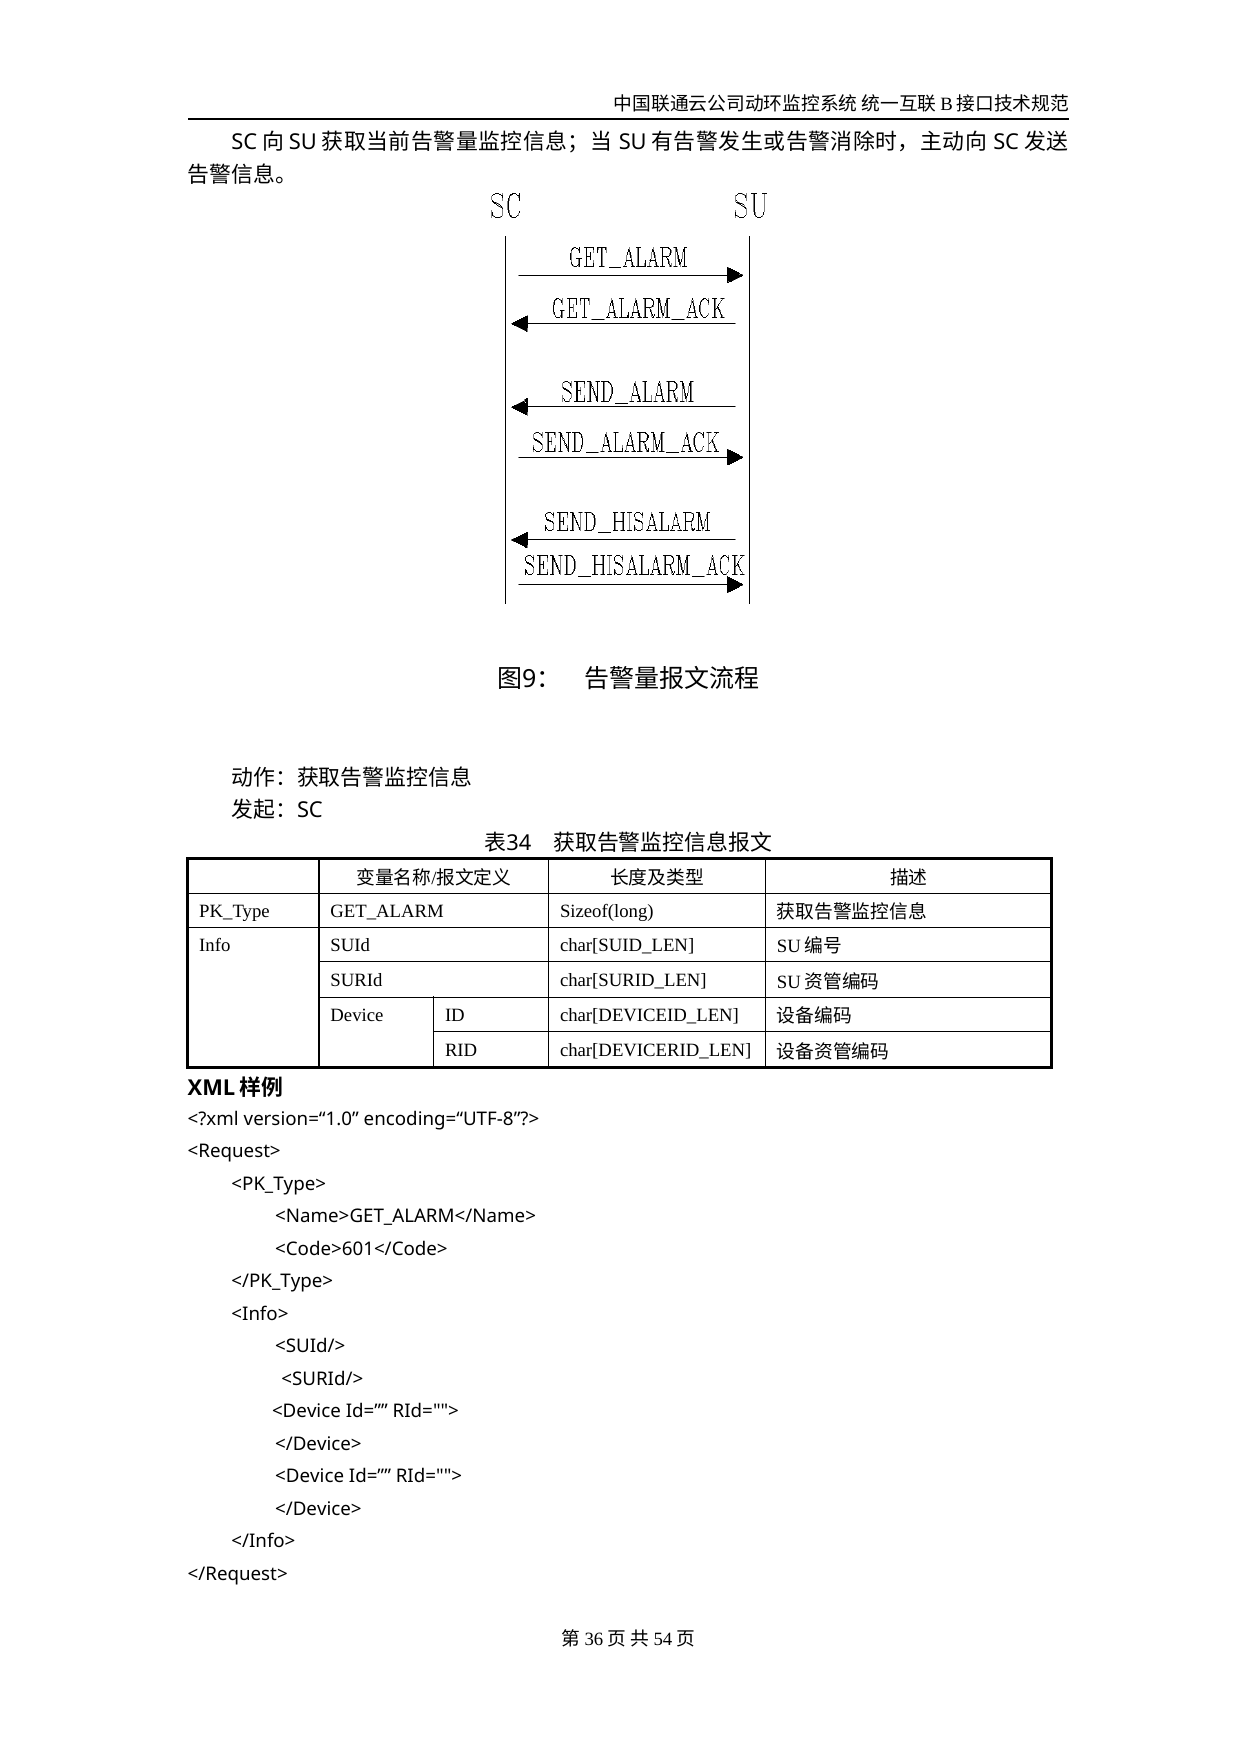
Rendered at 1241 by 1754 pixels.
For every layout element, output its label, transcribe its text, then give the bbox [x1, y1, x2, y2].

text </Request> [187, 1557, 1069, 1589]
text </Info> [187, 1524, 1069, 1557]
text </PK_Type> [187, 1264, 1069, 1297]
table_cell SURId [320, 962, 548, 996]
text <Code>601</Code> [187, 1232, 1069, 1264]
table_cell 设备编码 [766, 998, 1050, 1031]
text 发起：SC [187, 792, 1069, 824]
table_cell char[SUID_LEN] [549, 928, 765, 961]
table_cell 设备资管编码 [766, 1032, 1050, 1066]
text <Name>GET_ALARM</Name> [187, 1199, 1069, 1232]
text </Device> [187, 1427, 1069, 1459]
list 告警量报文流程 [187, 644, 1069, 709]
text <Device Id=”” RId=""> [187, 1394, 1069, 1427]
text <?xml version=“1.0” encoding=“UTF-8”?> [187, 1102, 1069, 1134]
table_cell 获取告警监控信息 [766, 894, 1050, 927]
text <SUId/> [187, 1329, 1069, 1362]
text 动作：获取告警监控信息 [187, 759, 1069, 792]
text <PK_Type> [187, 1167, 1069, 1199]
table_cell SU编号 [766, 928, 1050, 961]
table_cell char[DEVICEID_LEN] [549, 998, 765, 1031]
text <Info> [187, 1297, 1069, 1329]
table_header 描述 [766, 860, 1050, 893]
text <Request> [187, 1134, 1069, 1167]
table_cell char[SURID_LEN] [549, 962, 765, 996]
text <SURId/> [187, 1362, 1069, 1394]
table_cell GET_ALARM [320, 894, 548, 927]
text </Device> [187, 1492, 1069, 1524]
table_cell PK_Type [189, 894, 318, 927]
table_header 变量名称/报文定义 [320, 860, 548, 893]
table_cell RID [434, 1032, 548, 1066]
text <Device Id=”” RId=""> [187, 1459, 1069, 1492]
table_cell SU资管编码 [766, 962, 1050, 996]
table_cell Device [320, 998, 433, 1066]
table_cell Sizeof(long) [549, 894, 765, 927]
table_header [189, 860, 318, 893]
table_cell ID [434, 998, 548, 1031]
picture [485, 188, 771, 613]
table_cell char[DEVICERID_LEN] [549, 1032, 765, 1066]
table_header 长度及类型 [549, 860, 765, 893]
table_cell SUId [320, 928, 548, 961]
text 获取告警监控信息报文 [187, 824, 1069, 857]
text XML样例 [187, 1069, 1069, 1102]
text SC向SU获取当前告警量监控信息；当SU有告警发生或告警消除时，主动向SC发送告警信息。 [187, 124, 1069, 189]
table_cell Info [189, 928, 318, 1066]
